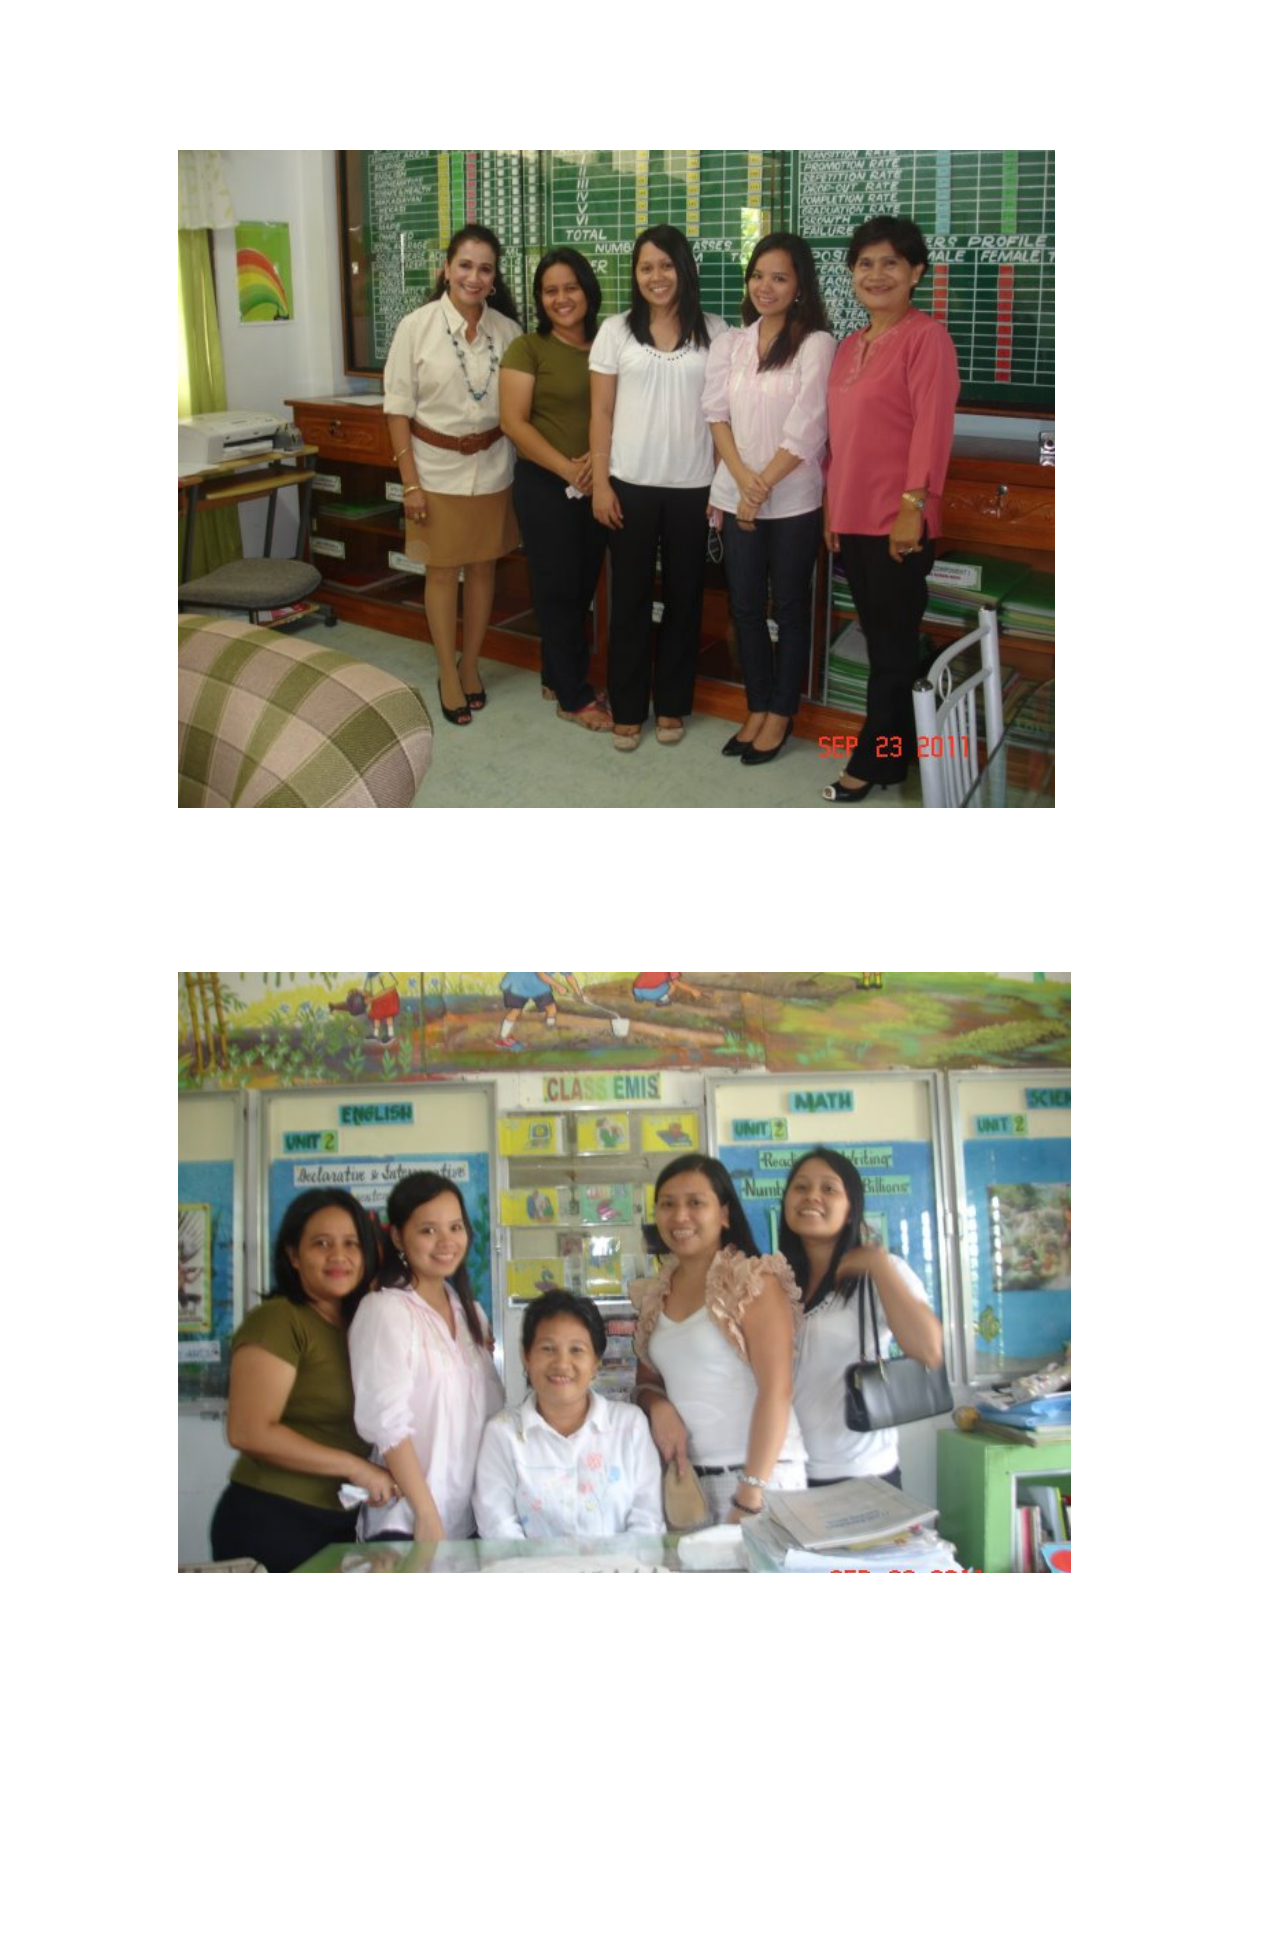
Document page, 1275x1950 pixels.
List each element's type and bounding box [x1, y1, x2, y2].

picture [178, 150, 1055, 808]
picture [178, 972, 1071, 1573]
